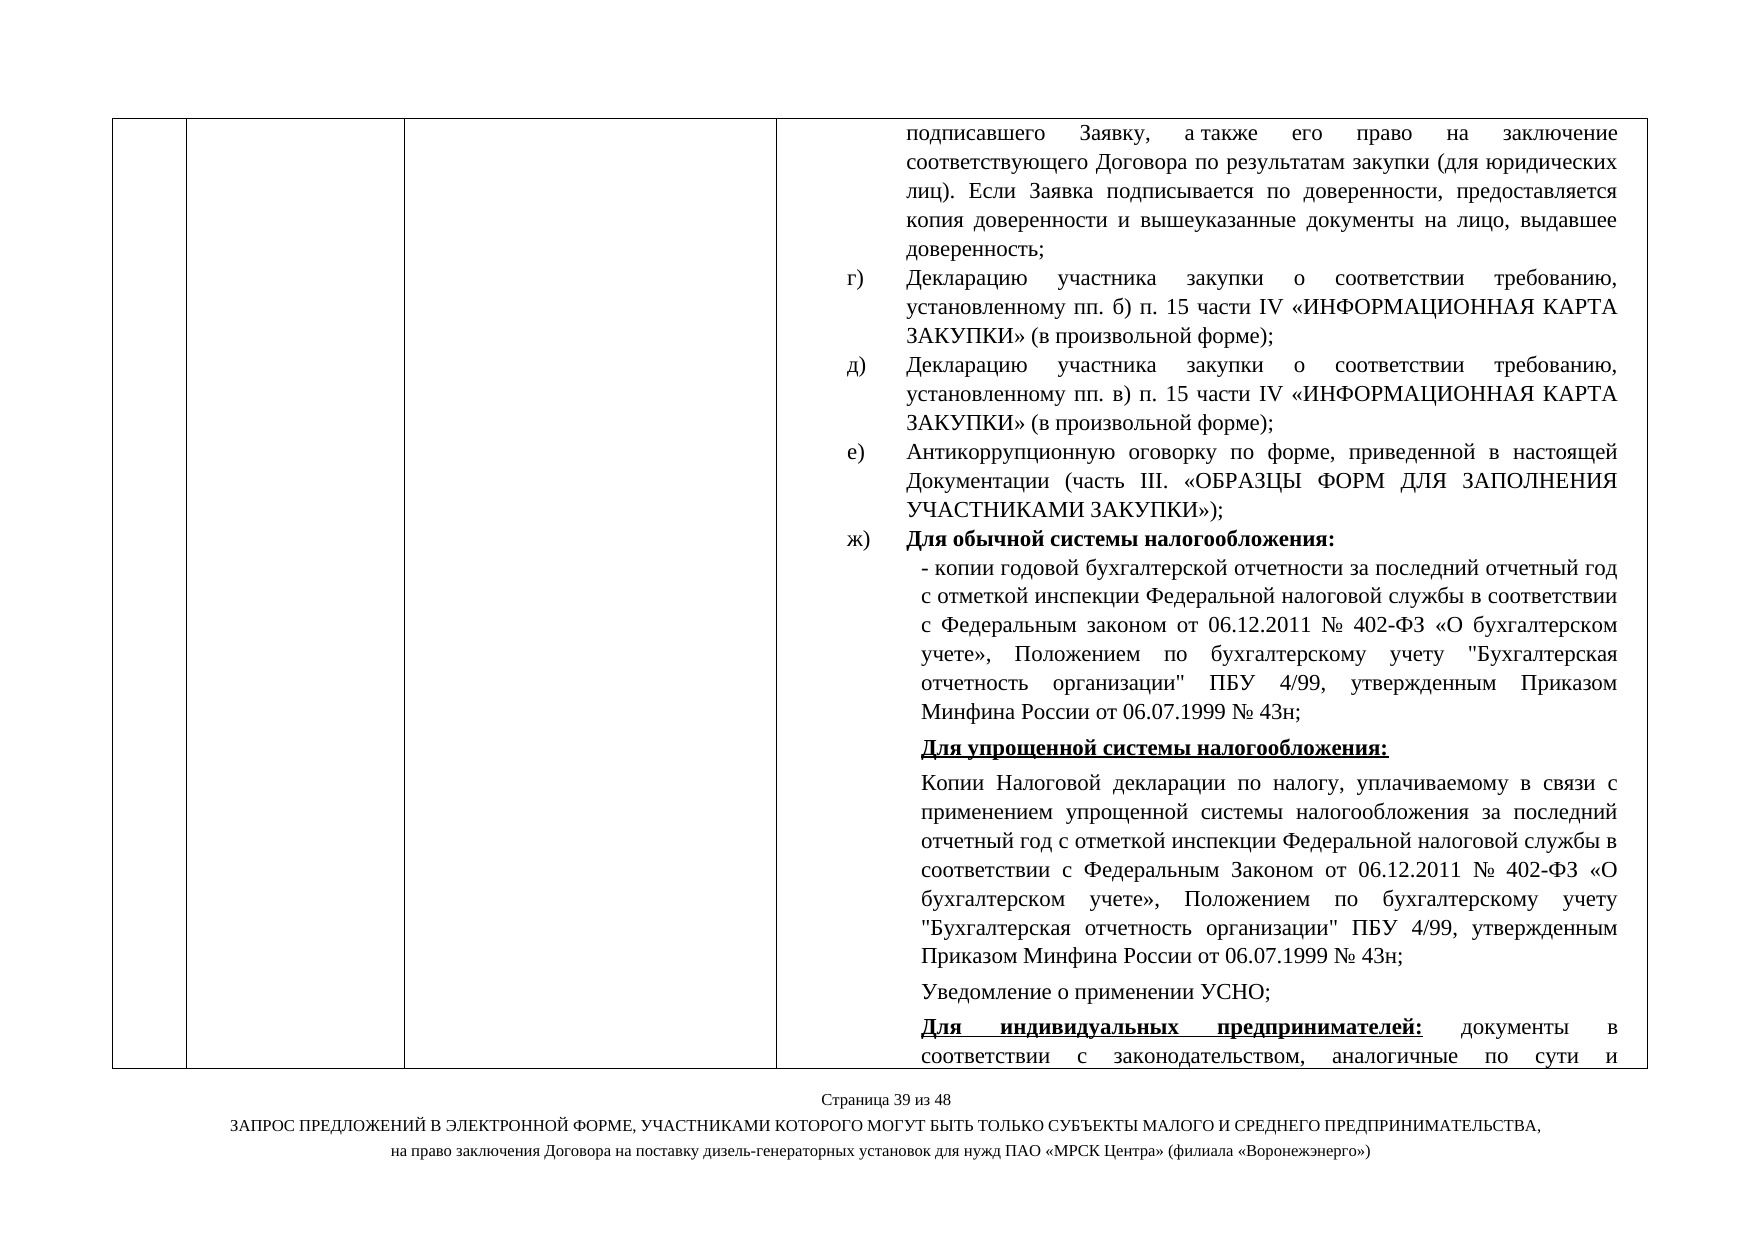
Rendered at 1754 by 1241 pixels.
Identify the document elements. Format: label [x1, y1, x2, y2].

table_cell [405, 119, 776, 1068]
table_cell [777, 119, 1647, 1068]
table_cell [113, 119, 186, 1068]
table_cell [187, 119, 404, 1068]
